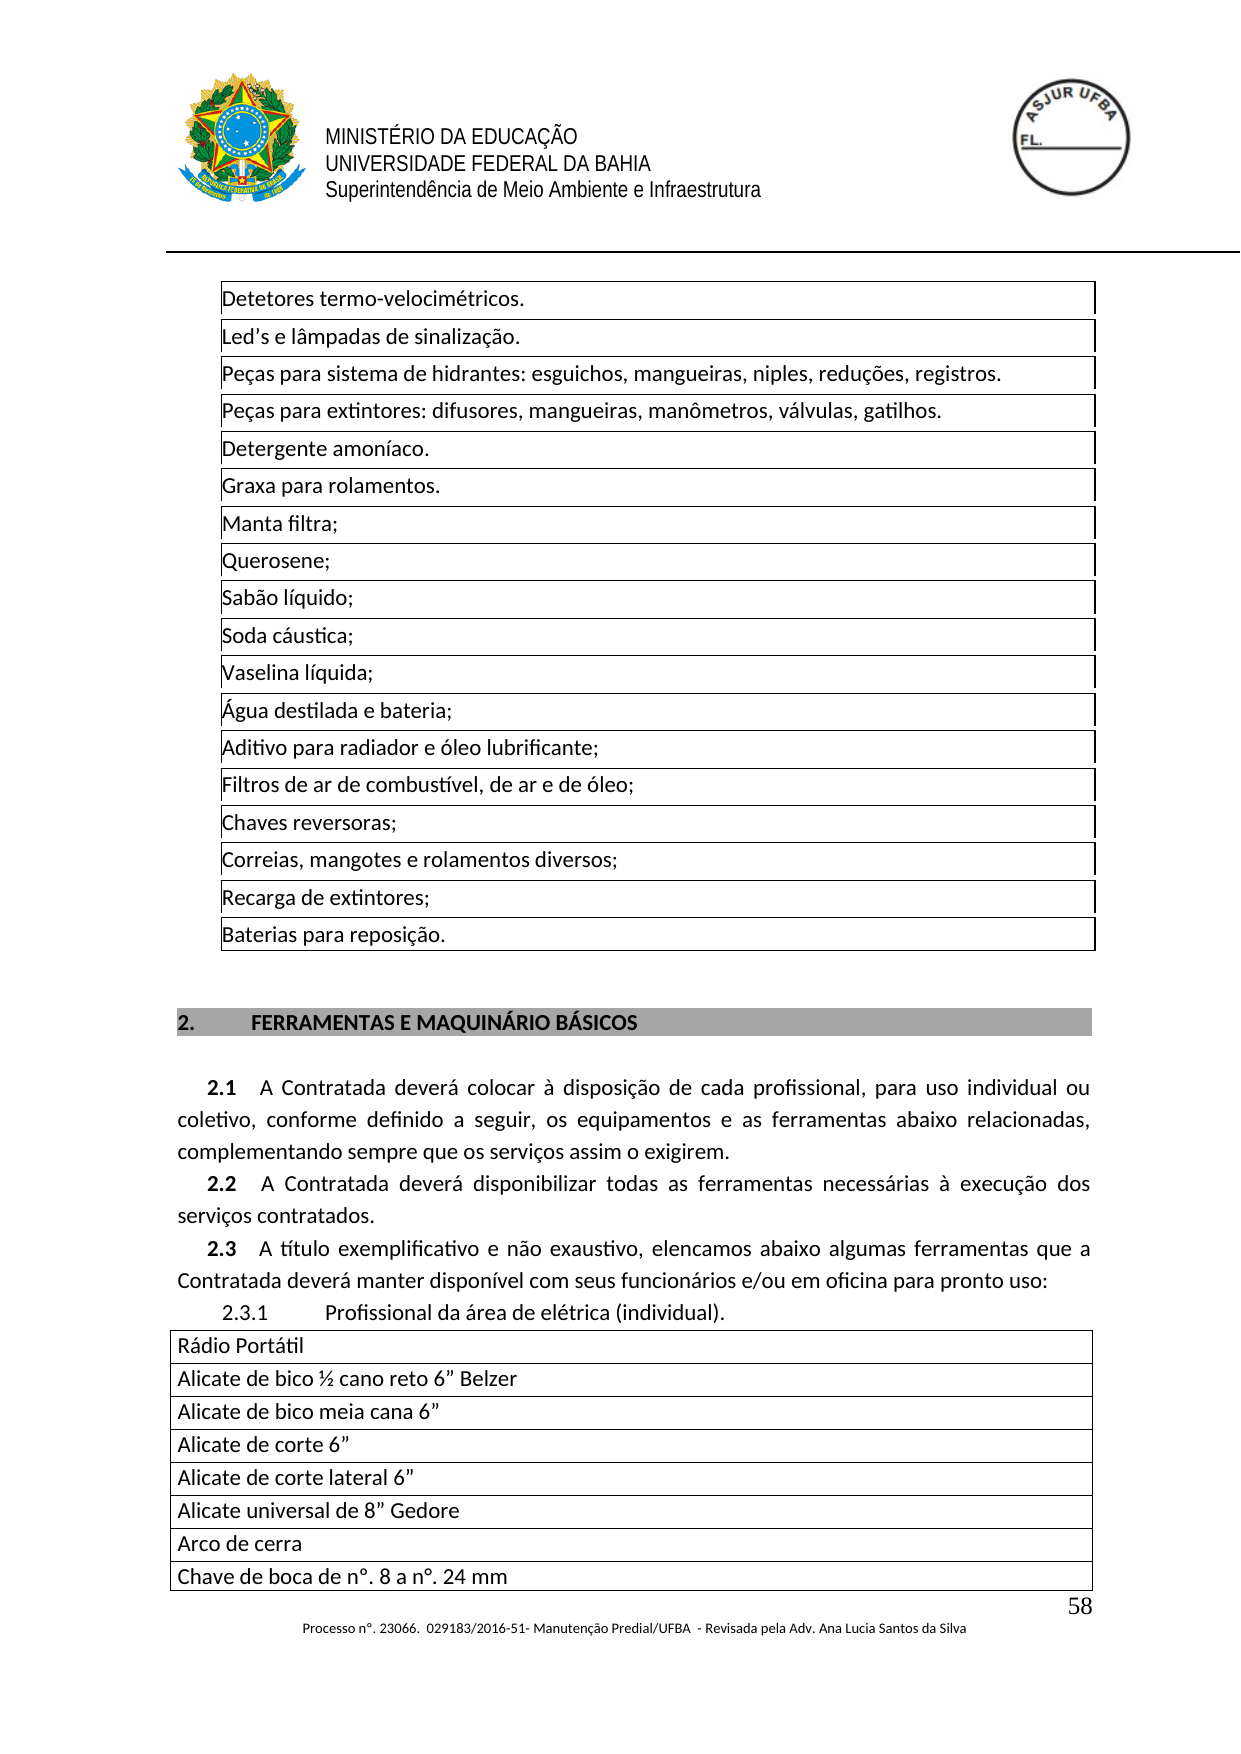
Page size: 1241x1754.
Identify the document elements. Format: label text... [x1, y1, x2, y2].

list Manta filtra; [222, 507, 1094, 539]
table_header Rádio Portátil [171, 1331, 1092, 1363]
table_cell Alicate de bico meia cana 6” [171, 1397, 1092, 1429]
list FERRAMENTAS E MAQUINÁRIO BÁSICOS [177, 1008, 1092, 1036]
list Recarga de extintores; [222, 881, 1094, 913]
list Vaselina líquida; [222, 656, 1094, 688]
list Detergente amoníaco. [222, 432, 1094, 464]
table_cell Arco de cerra [171, 1529, 1092, 1561]
list Led’s e lâmpadas de sinalização. [222, 320, 1094, 352]
list Chaves reversoras; [222, 806, 1094, 838]
table_cell Alicate de corte lateral 6” [171, 1463, 1092, 1495]
list Peças para extintores: difusores, mangueiras, manômetros, válvulas, gatilhos. [222, 395, 1094, 427]
table_cell Alicate universal de 8” Gedore [171, 1496, 1092, 1528]
list Peças para sistema de hidrantes: esguichos, mangueiras, niples, reduções, registros. [222, 357, 1094, 389]
table_cell Alicate de corte 6” [171, 1430, 1092, 1462]
list Sabão líquido; [222, 581, 1094, 614]
table_cell Alicate de bico ½ cano reto 6” Belzer [171, 1364, 1092, 1396]
picture [1007, 73, 1135, 199]
list Soda cáustica; [222, 619, 1094, 651]
list Água destilada e bateria; [222, 694, 1094, 726]
list Profissional da área de elétrica (individual). [177, 1298, 1092, 1326]
list Baterias para reposição. [222, 918, 1094, 950]
list A Contratada deverá disponibilizar todas as ferramentas necessárias à execução dos serviços contratados. [177, 1169, 1092, 1229]
picture [177, 73, 306, 202]
list Correias, mangotes e rolamentos diversos; [222, 843, 1094, 875]
table_cell Chave de boca de nº. 8 a n°. 24 mm [171, 1562, 1092, 1590]
list A título exemplificativo e não exaustivo, elencamos abaixo algumas ferramentas que a Contratada deverá manter disponível com seus funcionários e/ou em oficina para pronto uso: [177, 1234, 1092, 1294]
list Querosene; [222, 544, 1094, 576]
list Graxa para rolamentos. [222, 469, 1094, 501]
list Aditivo para radiador e óleo lubrificante; [222, 731, 1094, 763]
list Detetores termo-velocimétricos. [222, 282, 1094, 314]
list Filtros de ar de combustível, de ar e de óleo; [222, 769, 1094, 801]
list A Contratada deverá colocar à disposição de cada profissional, para uso individual ou coletivo, conforme definido a seguir, os equipamentos e as ferramentas abaixo relacionadas, complementando sempre que os serviços assim o exigirem. [177, 1073, 1092, 1165]
